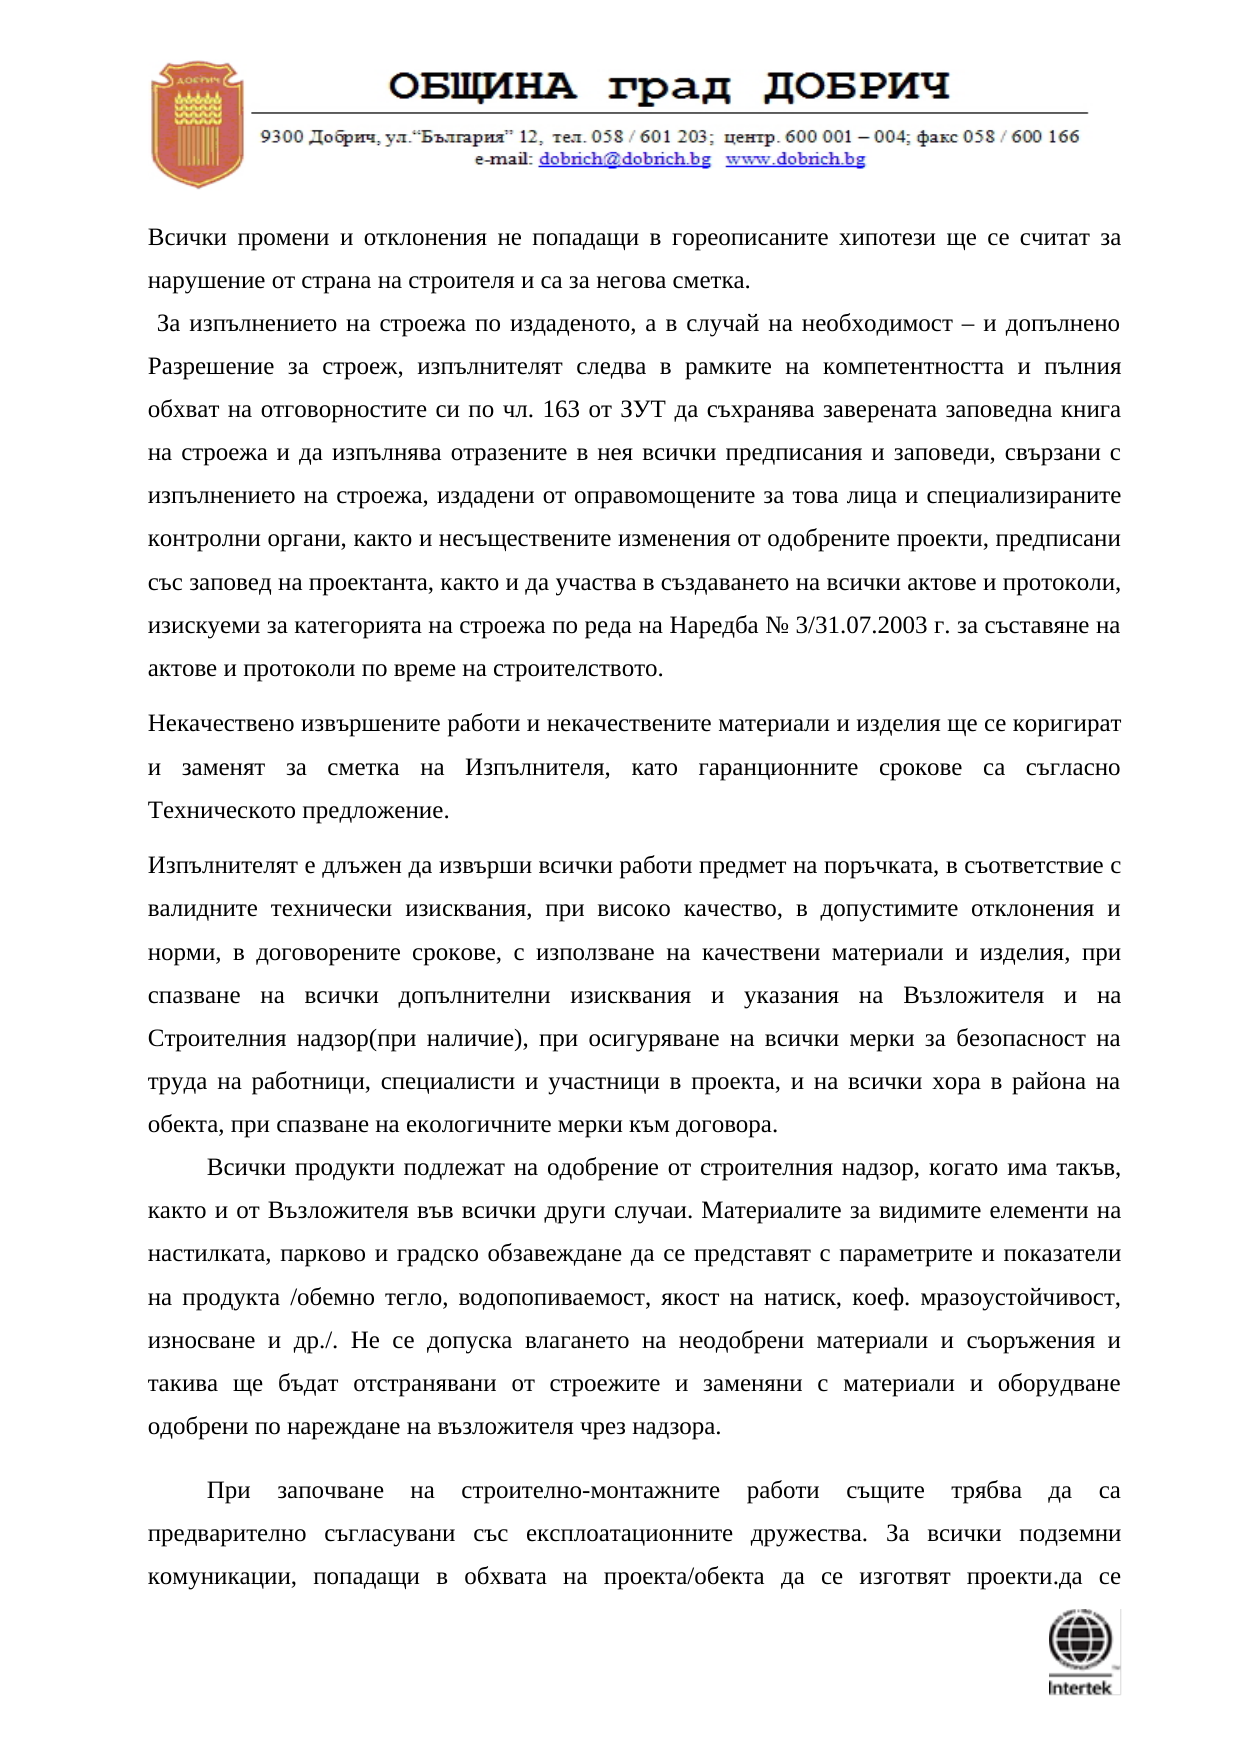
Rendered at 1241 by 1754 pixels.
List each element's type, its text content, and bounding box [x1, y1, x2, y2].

picture [1049, 1609, 1123, 1697]
text За изпълнението на строежа по издаденото, а в случай на необходимост – и допълнено Разрешение за строеж, изпълнителят следва в рамките на компетентността и пълния обхват на отговорностите си по чл. 163 от ЗУТ да съхранява заверената заповедна книга на строежа и да изпълнява отразените в нея всички предписания и заповеди, свързани с изпълнението на строежа, издадени от оправомощените за това лица и специализираните контролни органи, както и несъществените изменения от одобрените проекти, предписани със заповед на проектанта, както и да участва в създаването на всички актове и протоколи, изискуеми за категорията на строежа по реда на Наредба № 3/31.07.2003 г. за съставяне на актове и протоколи по време на строителството. [148, 308, 1122, 682]
text Изпълнителят е длъжен да извърши всички работи предмет на поръчката, в съответствие с валидните технически изисквания, при високо качество, в допустимите отклонения и норми, в договорените срокове, с използване на качествени материали и изделия, при спазване на всички допълнителни изисквания и указания на Възложителя и на Строителния надзор(при наличие), при осигуряване на всички мерки за безопасност на труда на работници, специалисти и участници в проекта, и на всички хора в района на обекта, при спазване на екологичните мерки към договора. [148, 850, 1122, 1138]
text Некачествено извършените работи и некачествените материали и изделия ще се коригират и заменят за сметка на Изпълнителя, като гаранционните срокове са съгласно Техническото предложение. [148, 708, 1122, 823]
text Всички продукти подлежат на одобрение от строителния надзор, когато има такъв, както и от Възложителя във всички други случаи. Материалите за видимите елементи на настилката, парково и градско обзавеждане да се представят с параметрите и показатели на продукта /обемно тегло, водопопиваемост, якост на натиск, коеф. мразоустойчивост, износване и др./. Не се допуска влагането на неодобрени материали и съоръжения и такива ще бъдат отстранявани от строежите и заменяни с материали и оборудване одобрени по нареждане на възложителя чрез надзора. [148, 1152, 1122, 1440]
picture [147, 59, 1093, 192]
text Всички промени и отклонения не попадащи в гореописаните хипотези ще се считат за нарушение от страна на строителя и са за негова сметка. [148, 222, 1122, 293]
